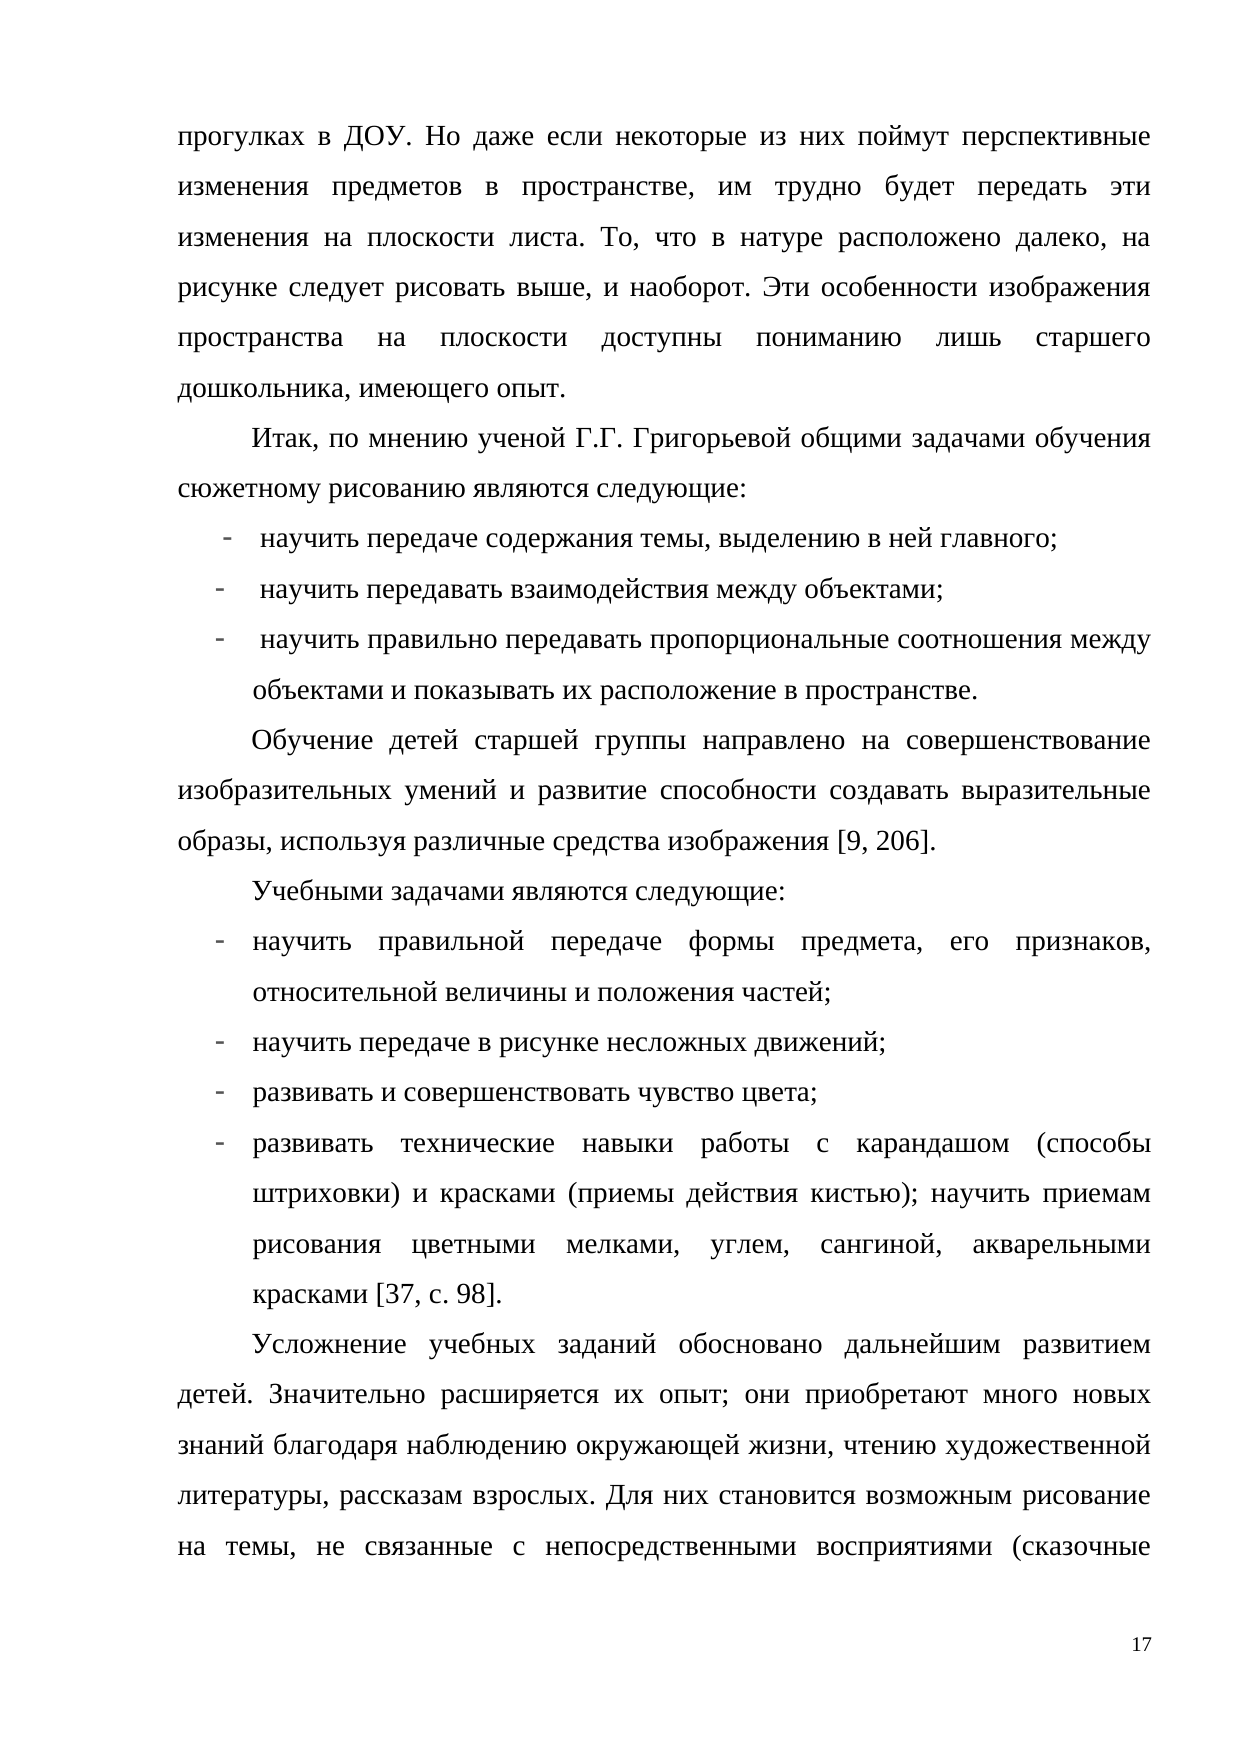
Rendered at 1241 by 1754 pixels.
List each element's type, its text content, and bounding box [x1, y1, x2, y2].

text Учебными задачами являются следующие: [177, 873, 1152, 907]
list научить правильной передаче формы предмета, его признаков, относительной величины и положения частей; [215, 923, 1152, 1007]
list научить передавать взаимодействия между объектами; [215, 571, 1152, 605]
list развивать и совершенствовать чувство цвета; [215, 1074, 1152, 1108]
list научить передаче в рисунке несложных движений; [215, 1024, 1152, 1058]
list развивать технические навыки работы с карандашом (способы штриховки) и красками (приемы действия кистью); научить приемам рисования цветными мелками, углем, сангиной, акварельными красками [37, с. 98]. [215, 1125, 1152, 1309]
list научить правильно передавать пропорциональные соотношения между объектами и показывать их расположение в пространстве. [215, 621, 1152, 705]
list научить передаче содержания темы, выделению в ней главного; [222, 521, 1152, 554]
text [177, 118, 1152, 403]
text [177, 1326, 1152, 1561]
text Обучение детей старшей группы направлено на совершенствование изобразительных умений и развитие способности создавать выразительные образы, используя различные средства изображения [9, 206]. [177, 722, 1152, 856]
text Итак, по мнению ученой Г.Г. Григорьевой общими задачами обучения сюжетному рисованию являются следующие: [177, 420, 1152, 504]
